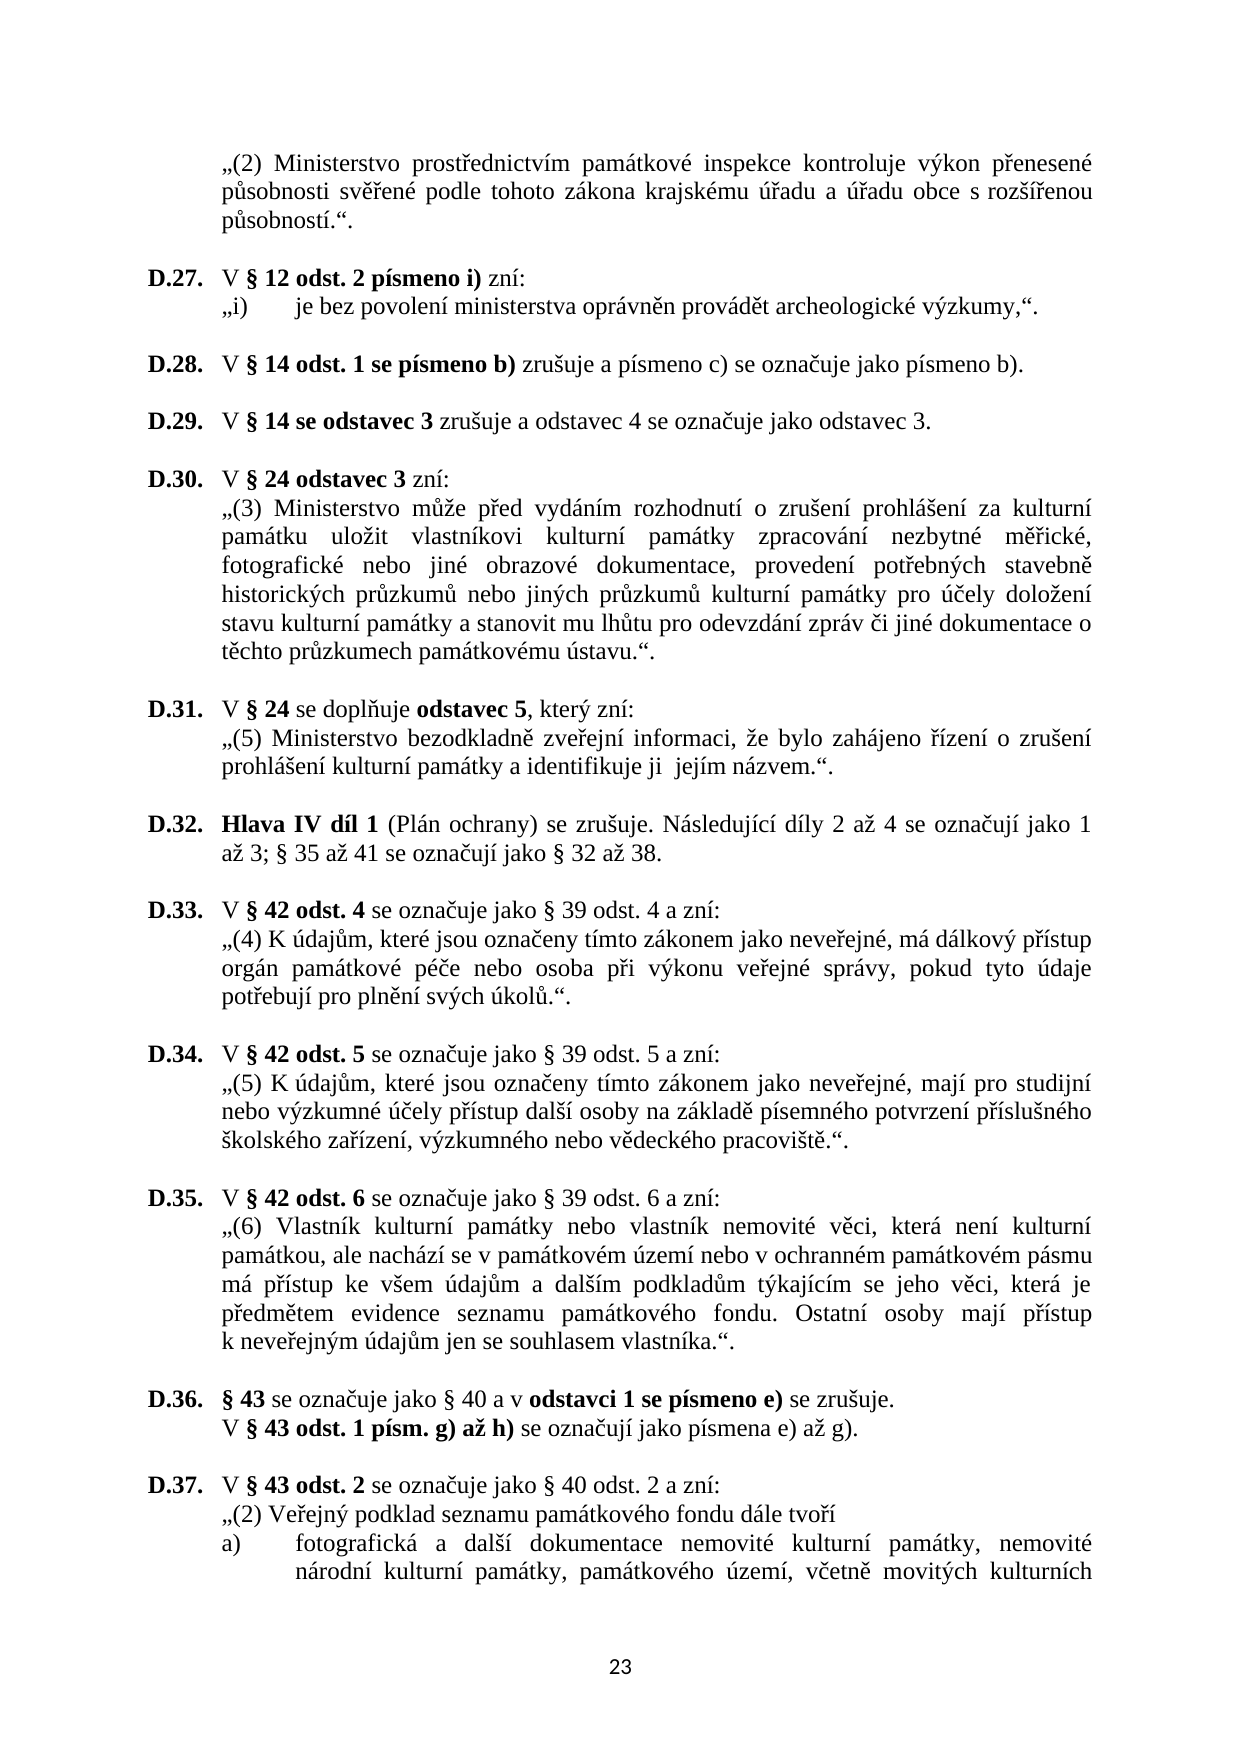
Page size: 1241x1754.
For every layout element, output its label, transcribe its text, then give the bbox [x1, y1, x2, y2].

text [221, 1528, 1093, 1585]
text „(2) Veřejný podklad seznamu památkového fondu dále tvoří [148, 1499, 1093, 1528]
text D.32. Hlava IV díl 1 (Plán ochrany) se zrušuje. Následující díly 2 až 4 se označují jako 1 až 3; § 35 až 41 se označují jako § 32 až 38. [148, 809, 1093, 866]
text D.36. § 43 se označuje jako § 40 a v odstavci 1 se písmeno e) se zrušuje. [148, 1384, 1093, 1413]
text D.30. V § 24 odstavec 3 zní: [148, 464, 1093, 493]
text D.34. V § 42 odst. 5 se označuje jako § 39 odst. 5 a zní: [148, 1039, 1093, 1068]
text „(5) K údajům, které jsou označeny tímto zákonem jako neveřejné, mají pro studijní nebo výzkumné účely přístup další osoby na základě písemného potvrzení příslušného školského zařízení, výzkumného nebo vědeckého pracoviště.“. [221, 1068, 1093, 1154]
text D.27. V § 12 odst. 2 písmeno i) zní: [148, 263, 1093, 291]
text „(4) K údajům, které jsou označeny tímto zákonem jako neveřejné, má dálkový přístup orgán památkové péče nebo osoba při výkonu veřejné správy, pokud tyto údaje potřebují pro plnění svých úkolů.“. [221, 924, 1093, 1010]
text D.37. V § 43 odst. 2 se označuje jako § 40 odst. 2 a zní: [148, 1470, 1093, 1499]
text „(5) Ministerstvo bezodkladně zveřejní informaci, že bylo zahájeno řízení o zrušení prohlášení kulturní památky a identifikuje ji jejím názvem.“. [221, 723, 1093, 780]
text D.31. V § 24 se doplňuje odstavec 5, který zní: [148, 694, 1093, 723]
text D.33. V § 42 odst. 4 se označuje jako § 39 odst. 4 a zní: [148, 895, 1093, 924]
text „(2) Ministerstvo prostřednictvím památkové inspekce kontroluje výkon přenesené působnosti svěřené podle tohoto zákona krajskému úřadu a úřadu obce s rozšířenou působností.“. [221, 148, 1093, 234]
text D.29. V § 14 se odstavec 3 zrušuje a odstavec 4 se označuje jako odstavec 3. [148, 406, 1093, 435]
text „(3) Ministerstvo může před vydáním rozhodnutí o zrušení prohlášení za kulturní památku uložit vlastníkovi kulturní památky zpracování nezbytné měřické, fotografické nebo jiné obrazové dokumentace, provedení potřebných stavebně historických průzkumů nebo jiných průzkumů kulturní památky pro účely doložení stavu kulturní památky a stanovit mu lhůtu pro odevzdání zpráv či jiné dokumentace o těchto průzkumech památkovému ústavu.“. [221, 493, 1093, 665]
text V § 43 odst. 1 písm. g) až h) se označují jako písmena e) až g). [148, 1413, 1093, 1441]
text D.28. V § 14 odst. 1 se písmeno b) zrušuje a písmeno c) se označuje jako písmeno b). [148, 349, 1093, 378]
text D.35. V § 42 odst. 6 se označuje jako § 39 odst. 6 a zní: [148, 1183, 1093, 1211]
text „i) je bez povolení ministerstva oprávněn provádět archeologické výzkumy,“. [148, 291, 1093, 320]
text „(6) Vlastník kulturní památky nebo vlastník nemovité věci, která není kulturní památkou, ale nachází se v památkovém území nebo v ochranném památkovém pásmu má přístup ke všem údajům a dalším podkladům týkajícím se jeho věci, která je předmětem evidence seznamu památkového fondu. Ostatní osoby mají přístup k neveřejným údajům jen se souhlasem vlastníka.“. [221, 1211, 1093, 1355]
